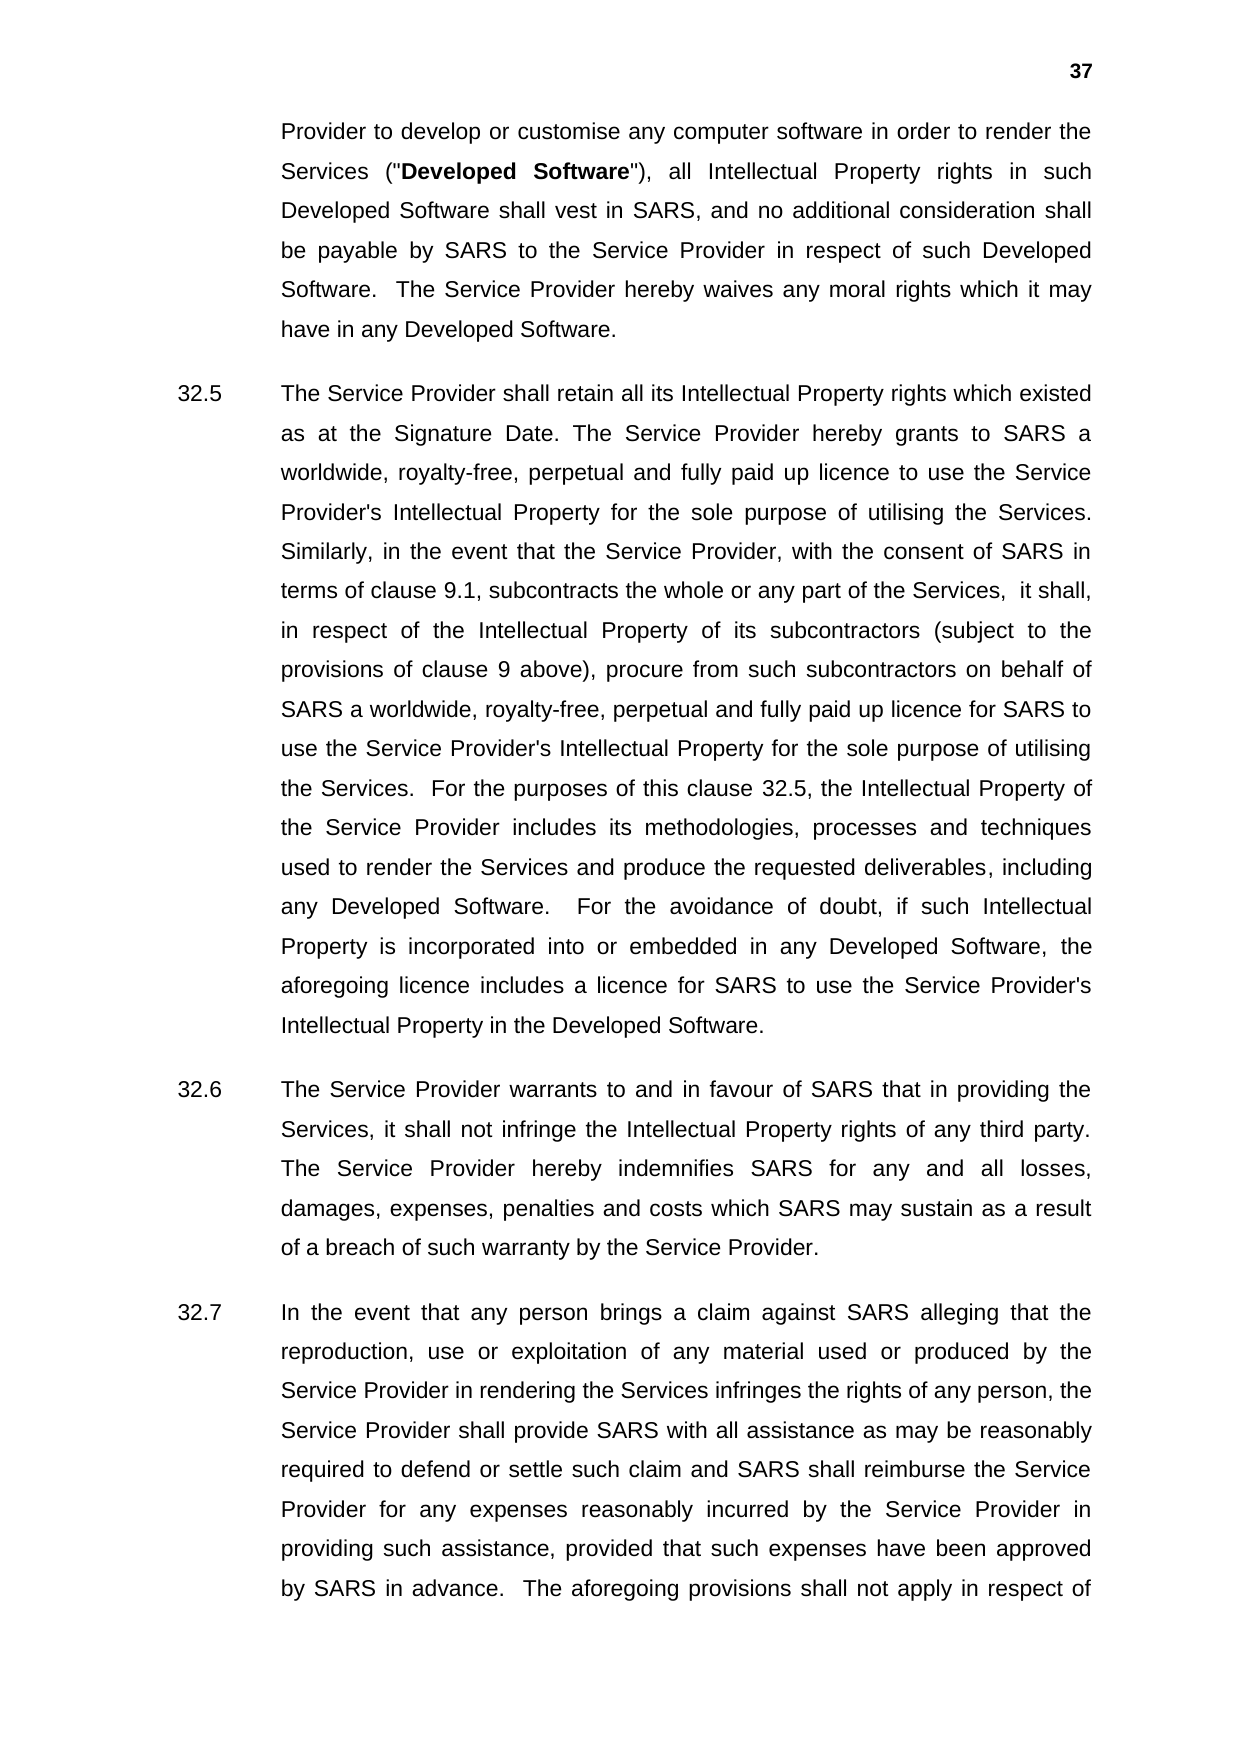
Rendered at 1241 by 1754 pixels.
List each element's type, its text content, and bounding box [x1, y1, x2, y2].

text The Service Provider warrants to and in favour of SARS that in providing the Services, it shall not infringe the Intellectual Property rights of any third party. The Service Provider hereby indemnifies SARS for any and all losses, damages, expenses, penalties and costs which SARS may sustain as a result of a breach of such warranty by the Service Provider. [177, 1076, 1092, 1260]
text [177, 118, 1092, 342]
text The Service Provider shall retain all its Intellectual Property rights which existed as at the Signature Date. The Service Provider hereby grants to SARS a worldwide, royalty-free, perpetual and fully paid up licence to use the Service Provider's Intellectual Property for the sole purpose of utilising the Services. Similarly, in the event that the Service Provider, with the consent of SARS in terms of clause 9.1, subcontracts the whole or any part of the Services, it shall, in respect of the Intellectual Property of its subcontractors (subject to the provisions of clause 9 above), procure from such subcontractors on behalf of SARS a worldwide, royalty-free, perpetual and fully paid up licence for SARS to use the Service Provider's Intellectual Property for the sole purpose of utilising the Services. For the purposes of this clause 32.5, the Intellectual Property of the Service Provider includes its methodologies, processes and techniques used to render the Services and produce the requested deliverables, including any Developed Software. For the avoidance of doubt, if such Intellectual Property is incorporated into or embedded in any Developed Software, the aforegoing licence includes a licence for SARS to use the Service Provider's Intellectual Property in the Developed Software. [177, 380, 1092, 1038]
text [177, 1298, 1092, 1601]
